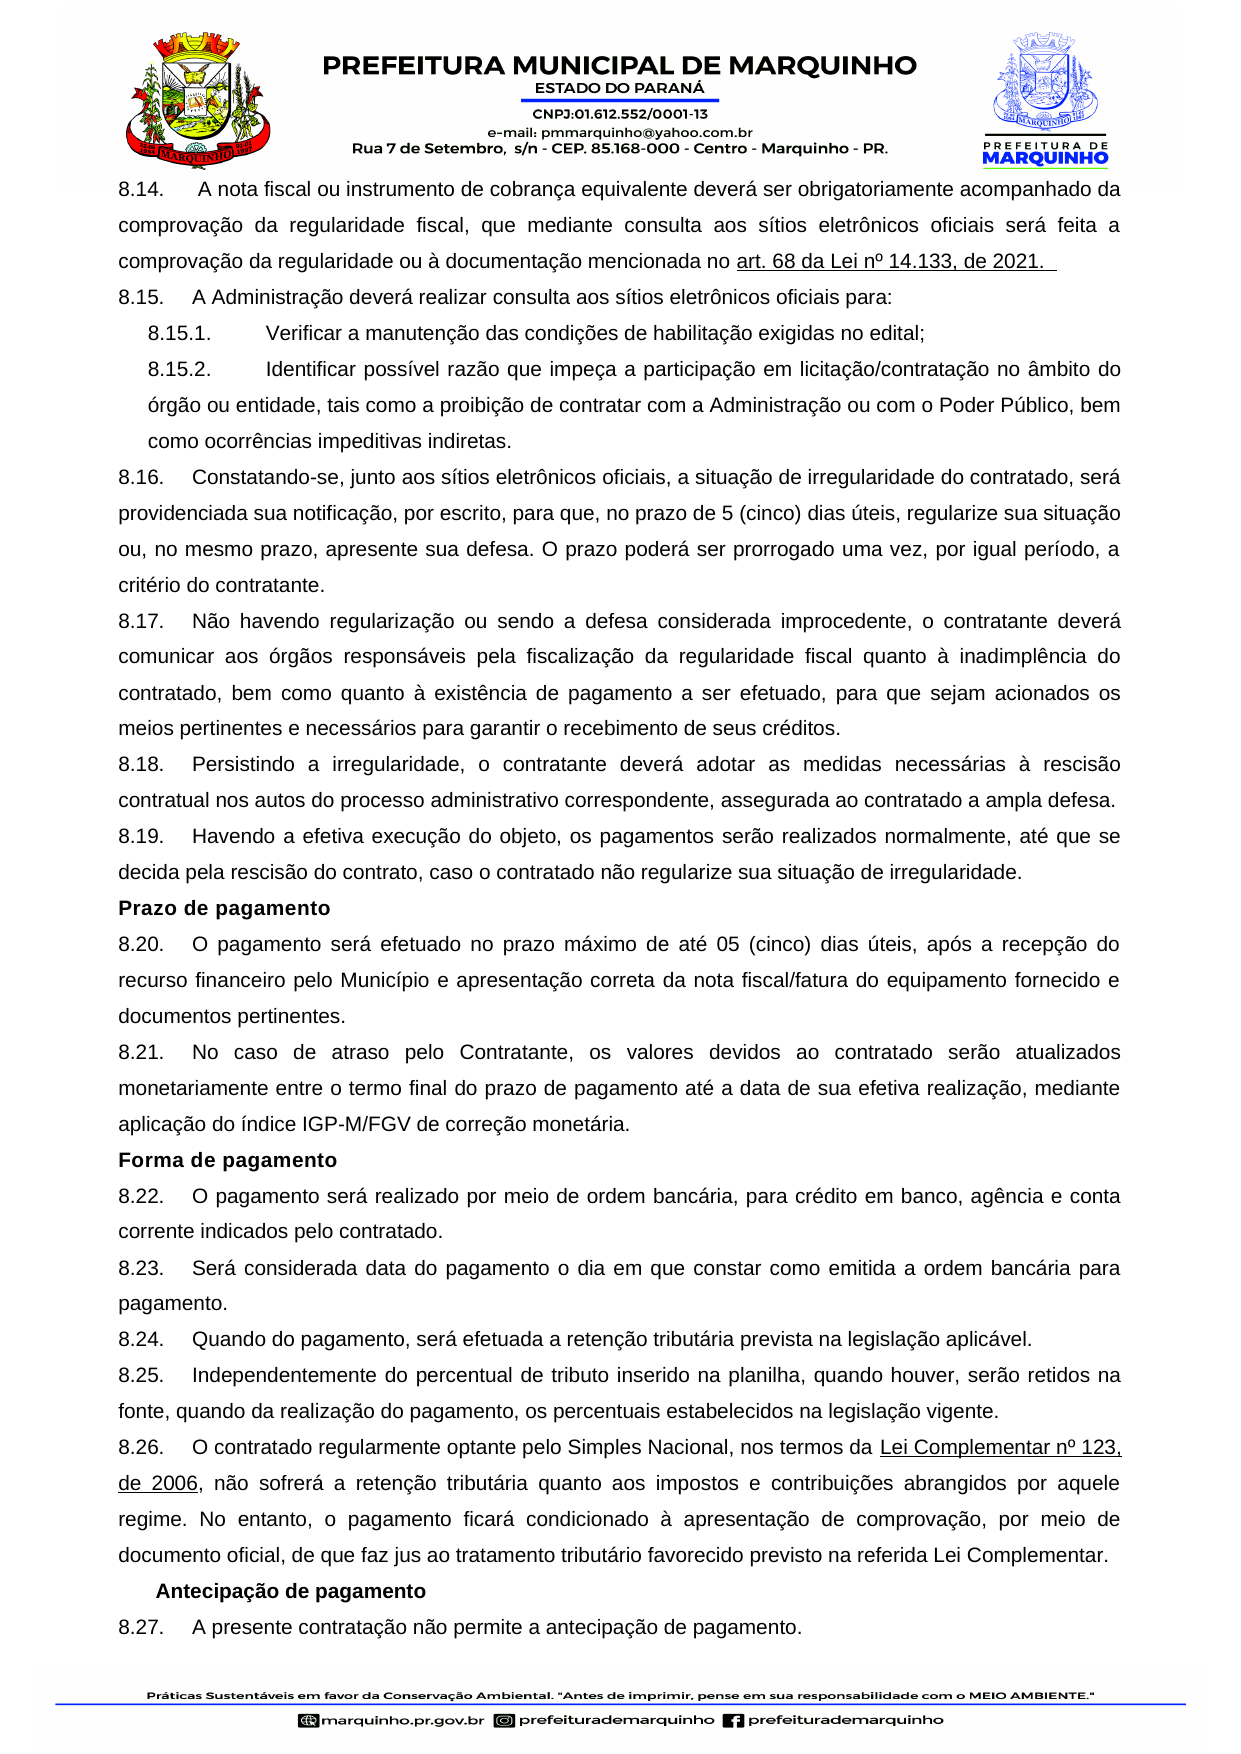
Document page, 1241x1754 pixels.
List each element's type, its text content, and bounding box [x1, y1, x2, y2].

text O pagamento será efetuado no prazo máximo de até 05 (cinco) dias úteis, após a recepção do recurso financeiro pelo Município e apresentação correta da nota fiscal/fatura do equipamento fornecido e documentos pertinentes. [118, 932, 1122, 1028]
text Identificar possível razão que impeça a participação em licitação/contratação no âmbito do órgão ou entidade, tais como a proibição de contratar com a Administração ou com o Poder Público, bem como ocorrências impeditivas indiretas. [148, 357, 1122, 453]
text A Administração deverá realizar consulta aos sítios eletrônicos oficiais para: [118, 285, 1122, 309]
text Quando do pagamento, será efetuada a retenção tributária prevista na legislação aplicável. [118, 1327, 1122, 1351]
text A presente contratação não permite a antecipação de pagamento. [118, 1615, 1122, 1639]
text Antecipação de pagamento [155, 1579, 1122, 1603]
text Havendo a efetiva execução do objeto, os pagamentos serão realizados normalmente, até que se decida pela rescisão do contrato, caso o contratado não regularize sua situação de irregularidade. [118, 824, 1122, 884]
text Não havendo regularização ou sendo a defesa considerada improcedente, o contratante deverá comunicar aos órgãos responsáveis pela fiscalização da regularidade fiscal quanto à inadimplência do contratado, bem como quanto à existência de pagamento a ser efetuado, para que sejam acionados os meios pertinentes e necessários para garantir o recebimento de seus créditos. [118, 608, 1122, 740]
text Forma de pagamento [118, 1147, 1122, 1171]
picture [31, 1667, 1210, 1750]
text Independentemente do percentual de tributo inserido na planilha, quando houver, serão retidos na fonte, quando da realização do pagamento, os percentuais estabelecidos na legislação vigente. [118, 1363, 1122, 1423]
text No caso de atraso pelo Contratante, os valores devidos ao contratado serão atualizados monetariamente entre o termo final do prazo de pagamento até a data de sua efetiva realização, mediante aplicação do índice IGP-M/FGV de correção monetária. [118, 1040, 1122, 1136]
text O pagamento será realizado por meio de ordem bancária, para crédito em banco, agência e conta corrente indicados pelo contratado. [118, 1183, 1122, 1243]
text Será considerada data do pagamento o dia em que constar como emitida a ordem bancária para pagamento. [118, 1255, 1122, 1315]
text A nota fiscal ou instrumento de cobrança equivalente deverá ser obrigatoriamente acompanhado da comprovação da regularidade fiscal, que mediante consulta aos sítios eletrônicos oficiais será feita a comprovação da regularidade ou à documentação mencionada no art. 68 da Lei nº 14.133, de 2021. [118, 177, 1122, 273]
picture [59, 6, 1180, 192]
text O contratado regularmente optante pelo Simples Nacional, nos termos da Lei Complementar nº 123, de 2006, não sofrerá a retenção tributária quanto aos impostos e contribuições abrangidos por aquele regime. No entanto, o pagamento ficará condicionado à apresentação de comprovação, por meio de documento oficial, de que faz jus ao tratamento tributário favorecido previsto na referida Lei Complementar. [118, 1435, 1122, 1567]
text Constatando-se, junto aos sítios eletrônicos oficiais, a situação de irregularidade do contratado, será providenciada sua notificação, por escrito, para que, no prazo de 5 (cinco) dias úteis, regularize sua situação ou, no mesmo prazo, apresente sua defesa. O prazo poderá ser prorrogado uma vez, por igual período, a critério do contratante. [118, 465, 1122, 596]
text Prazo de pagamento [118, 896, 1122, 920]
text Verificar a manutenção das condições de habilitação exigidas no edital; [148, 321, 1122, 345]
text Persistindo a irregularidade, o contratante deverá adotar as medidas necessárias à rescisão contratual nos autos do processo administrativo correspondente, assegurada ao contratado a ampla defesa. [118, 752, 1122, 812]
